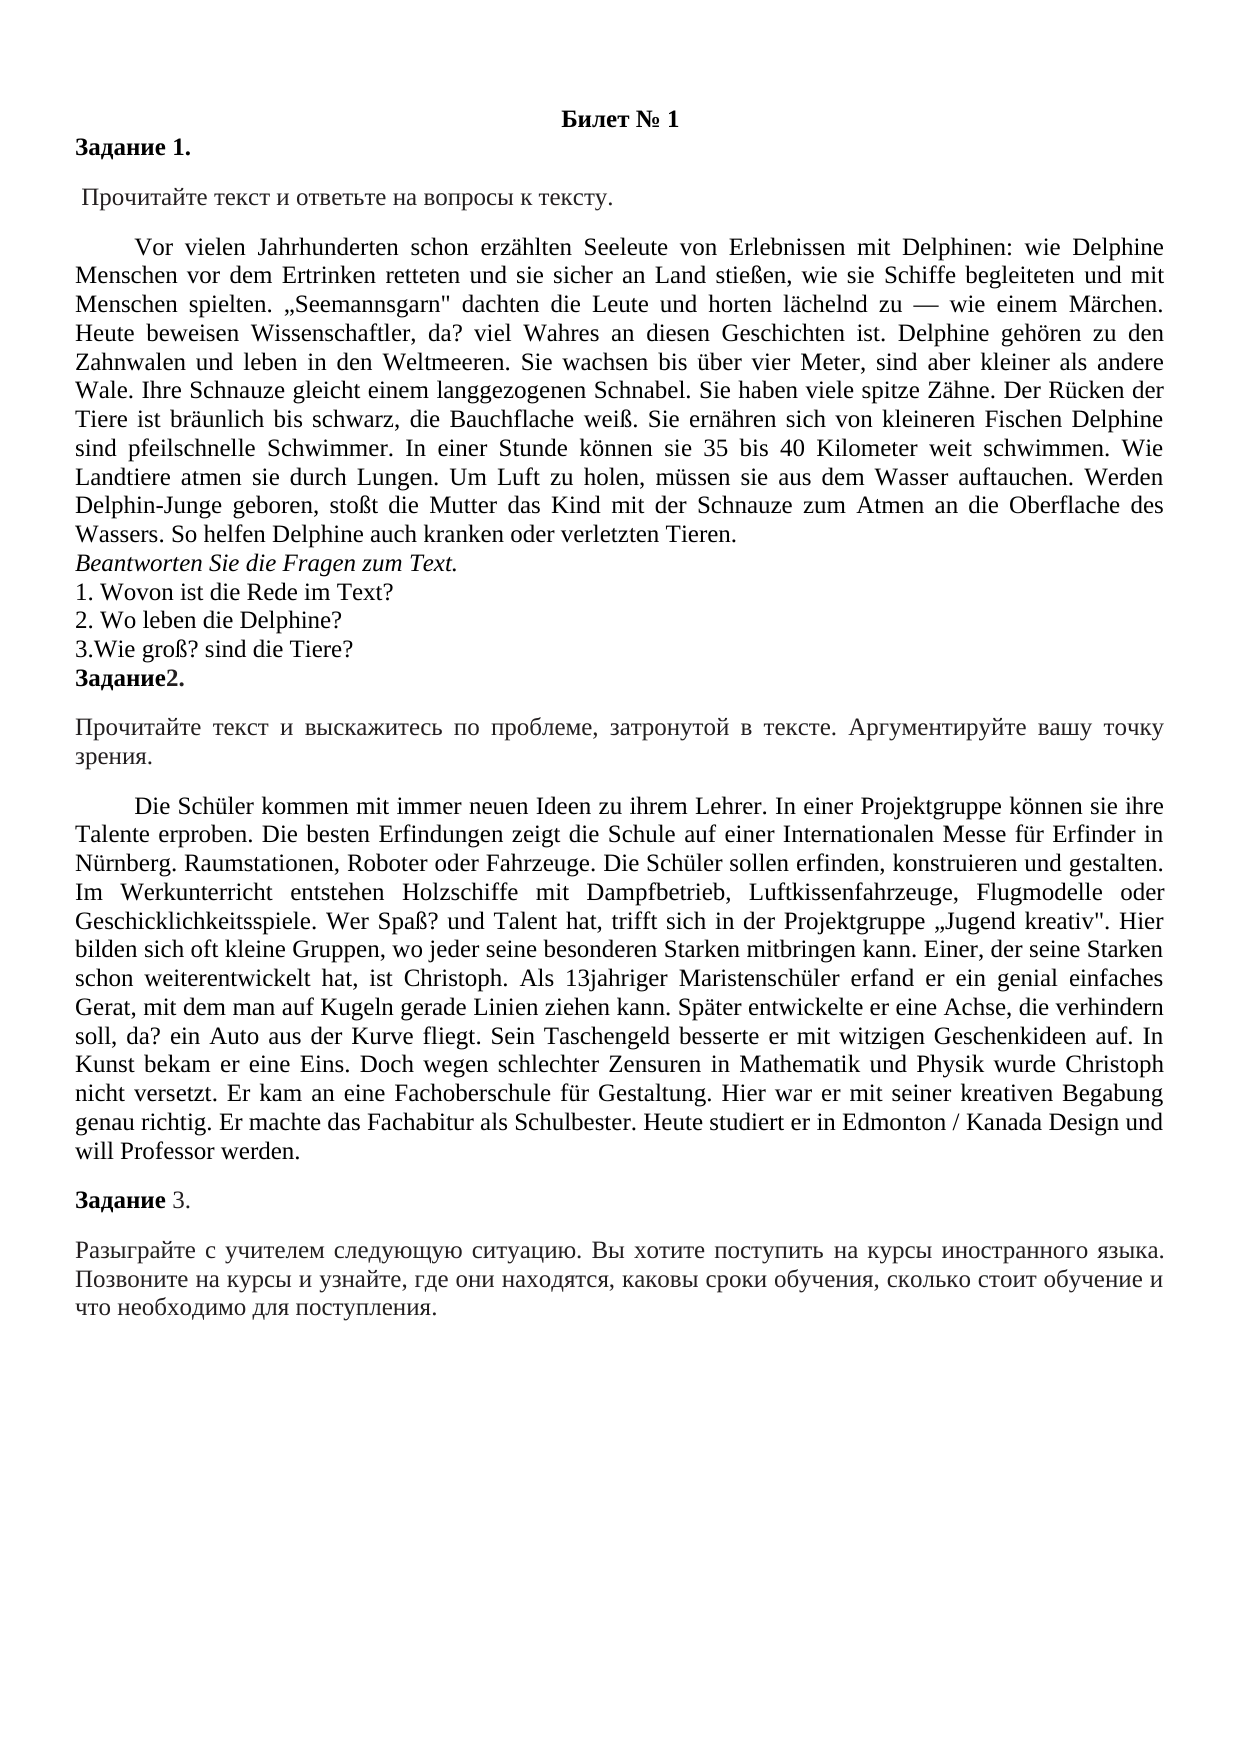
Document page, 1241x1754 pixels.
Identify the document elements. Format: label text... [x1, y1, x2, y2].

text Прочитайте текст и ответьте на вопросы к тексту. [75, 182, 1165, 211]
text Билет № 1 [75, 104, 1165, 132]
text Задание 3. [75, 1185, 1165, 1214]
text 3.Wie groß? sind die Tiere? [75, 634, 1165, 663]
text Прочитайте текст и выскажитесь по проблеме, затронутой в тексте. Аргументируйте вашу точку зрения. [75, 712, 1165, 770]
text 1. Wovon ist die Rede im Text? [75, 577, 1165, 605]
text Die Schüler kommen mit immer neuen Ideen zu ihrem Lehrer. In einer Projektgruppe können sie ihre Talente erproben. Die besten Erfindungen zeigt die Schule auf einer Internationalen Messe für Erfinder in Nürnberg. Raumstationen, Roboter oder Fahrzeuge. Die Schüler sollen erfinden, konstruieren und gestalten. Im Werkunterricht entstehen Holzschiffe mit Dampfbetrieb, Luftkissenfahrzeuge, Flugmodelle oder Geschicklichkeitsspiele. Wer Spaß? und Talent hat, trifft sich in der Projektgruppe „Jugend kreativ". Hier bilden sich oft kleine Gruppen, wo jeder seine besonderen Starken mitbringen kann. Einer, der seine Starken schon weiterentwickelt hat, ist Christoph. Als 13jahriger Maristenschüler erfand er ein genial einfaches Gerat, mit dem man auf Kugeln gerade Linien ziehen kann. Später entwickelte er eine Achse, die verhindern soll, da? ein Auto aus der Kurve fliegt. Sein Taschengeld besserte er mit witzigen Geschenkideen auf. In Kunst bekam er eine Eins. Doch wegen schlechter Zensuren in Mathematik und Physik wurde Christoph nicht versetzt. Er kam an eine Fachoberschule für Gestaltung. Hier war er mit seiner kreativen Begabung genau richtig. Er machte das Fachabitur als Schulbester. Heute studiert er in Edmonton / Kanada Design und will Professor werden. [75, 791, 1165, 1164]
text Задание 1. [75, 132, 1165, 161]
text 2. Wo leben die Delphine? [75, 605, 1165, 634]
text Vor vielen Jahrhunderten schon erzählten Seeleute von Erlebnissen mit Delphinen: wie Delphine Menschen vor dem Ertrinken retteten und sie sicher an Land stießen, wie sie Schiffe begleiteten und mit Menschen spielten. „Seemannsgarn" dachten die Leute und horten lächelnd zu — wie einem Märchen. Heute beweisen Wissenschaftler, da? viel Wahres an diesen Geschichten ist. Delphine gehören zu den Zahnwalen und leben in den Weltmeeren. Sie wachsen bis über vier Meter, sind aber kleiner als andere Wale. Ihre Schnauze gleicht einem langgezogenen Schnabel. Sie haben viele spitze Zähne. Der Rücken der Tiere ist bräunlich bis schwarz, die Bauchflache weiß. Sie ernähren sich von kleineren Fischen Delphine sind pfeilschnelle Schwimmer. In einer Stunde können sie 35 bis 40 Kilometer weit schwimmen. Wie Landtiere atmen sie durch Lungen. Um Luft zu holen, müssen sie aus dem Wasser auftauchen. Werden Delphin-Junge geboren, stoßt die Mutter das Kind mit der Schnauze zum Atmen an die Oberflache des Wassers. So helfen Delphine auch kranken oder verletzten Tieren. [75, 232, 1165, 548]
text Разыграйте с учителем следующую ситуацию. Вы хотите поступить на курсы иностранного языка. Позвоните на курсы и узнайте, где они находятся, каковы сроки обучения, сколько стоит обучение и что необходимо для поступления. [75, 1235, 1165, 1321]
text Beantworten Sie die Fragen zum Text. [75, 548, 1165, 577]
text Задание2. [75, 663, 1165, 692]
